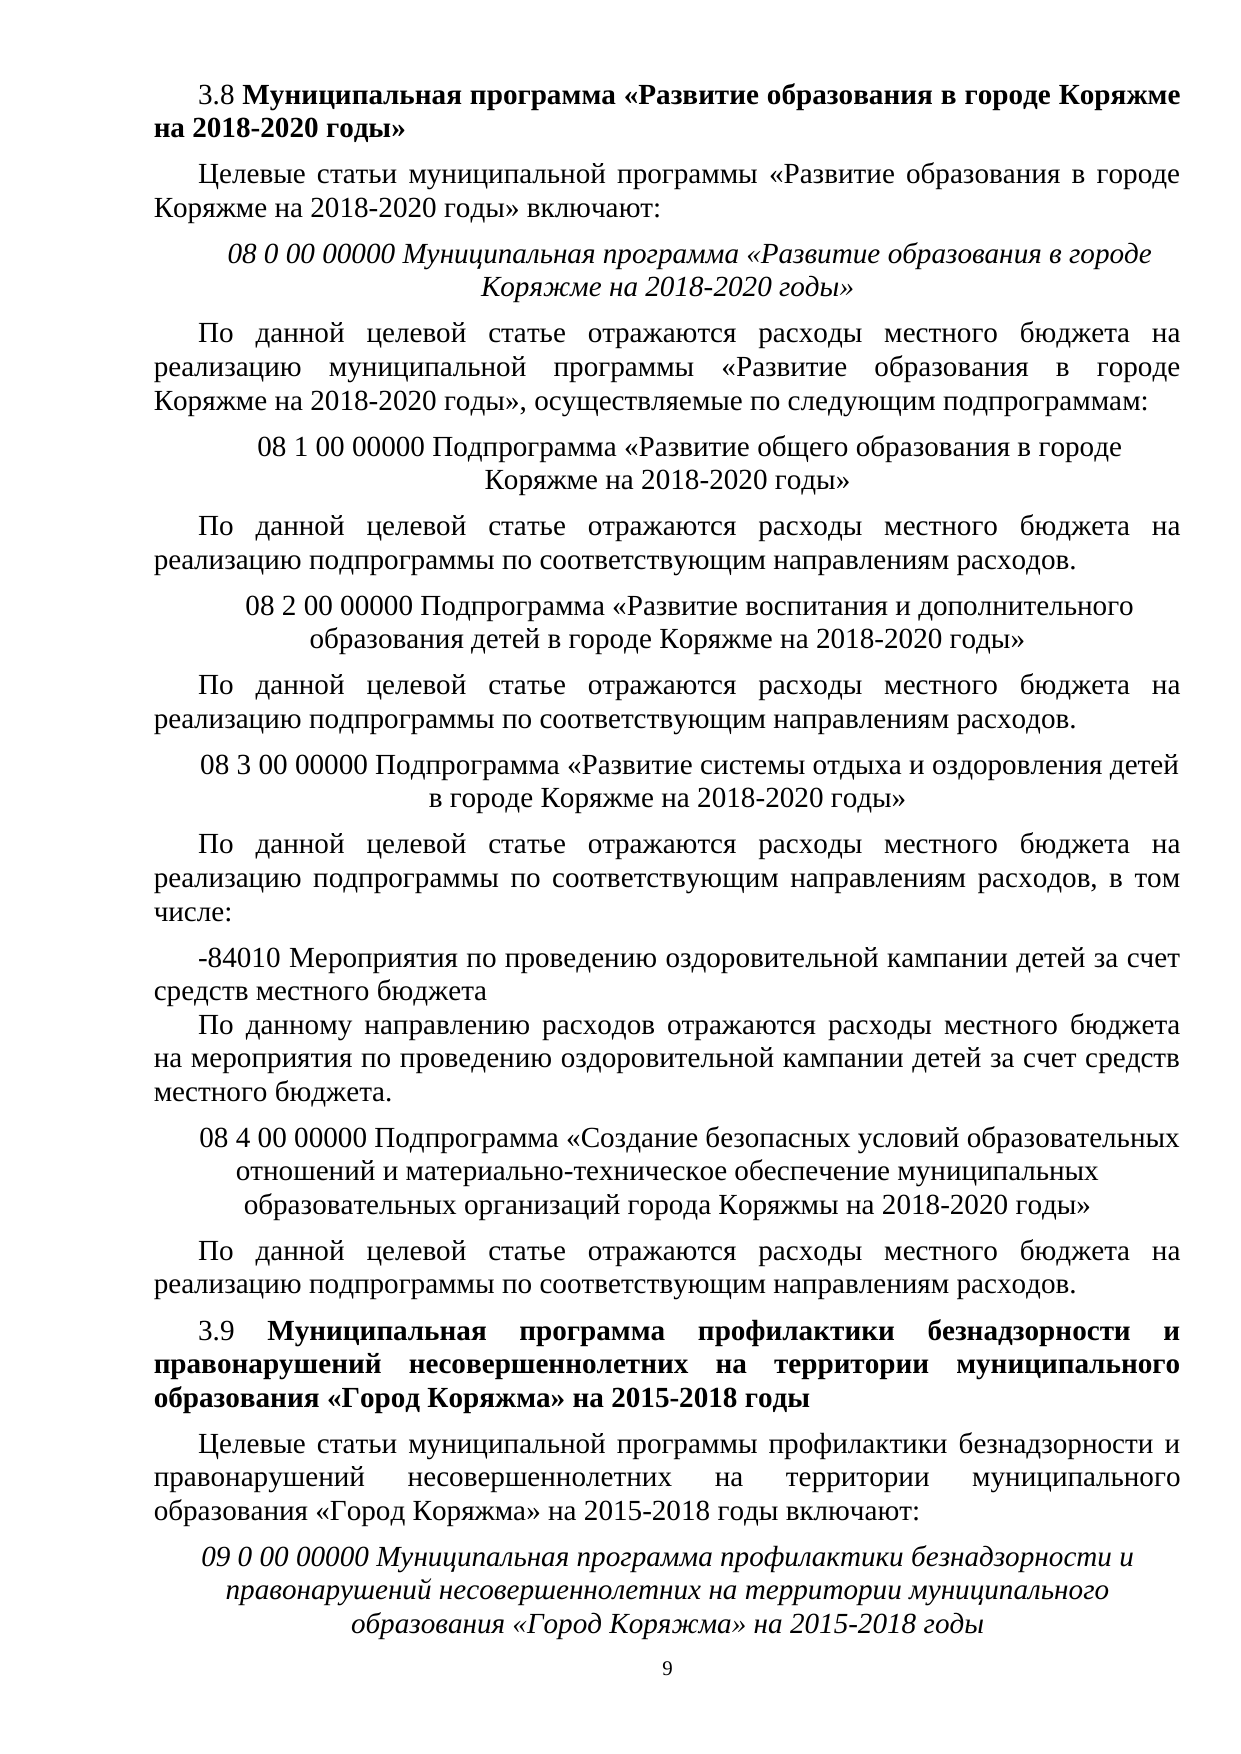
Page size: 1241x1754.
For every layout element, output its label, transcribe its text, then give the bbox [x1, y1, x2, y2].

text По данной целевой статье отражаются расходы местного бюджета на реализацию подпрограммы по соответствующим направлениям расходов. [153, 667, 1181, 734]
text 08 4 00 00000 Подпрограмма «Создание безопасных условий образовательных отношений и материально-техническое обеспечение муниципальных образовательных организаций города Коряжмы на 2018-2020 годы» [153, 1120, 1181, 1221]
text Целевые статьи муниципальной программы профилактики безнадзорности и правонарушений несовершеннолетних на территории муниципального образования «Город Коряжма» на 2015-2018 годы включают: [153, 1426, 1181, 1526]
text 09 0 00 00000 Муниципальная программа профилактики безнадзорности и правонарушений несовершеннолетних на территории муниципального образования «Город Коряжма» на 2015-2018 годы [153, 1539, 1181, 1639]
text По данной целевой статье отражаются расходы местного бюджета на реализацию подпрограммы по соответствующим направлениям расходов, в том числе: [153, 827, 1181, 927]
text По данной целевой статье отражаются расходы местного бюджета на реализацию подпрограммы по соответствующим направлениям расходов. [153, 508, 1181, 575]
text 08 0 00 00000 Муниципальная программа «Развитие образования в городе Коряжме на 2018-2020 годы» [153, 236, 1181, 303]
text По данной целевой статье отражаются расходы местного бюджета на реализацию подпрограммы по соответствующим направлениям расходов. [153, 1233, 1181, 1300]
text 08 2 00 00000 Подпрограмма «Развитие воспитания и дополнительного образования детей в городе Коряжме на 2018-2020 годы» [153, 588, 1181, 655]
text По данной целевой статье отражаются расходы местного бюджета на реализацию муниципальной программы «Развитие образования в городе Коряжме на 2018-2020 годы», осуществляемые по следующим подпрограммам: [153, 316, 1181, 416]
text По данному направлению расходов отражаются расходы местного бюджета на мероприятия по проведению оздоровительной кампании детей за счет средств местного бюджета. [153, 1007, 1181, 1107]
text 08 1 00 00000 Подпрограмма «Развитие общего образования в городе Коряжме на 2018-2020 годы» [153, 429, 1181, 496]
text 3.9 Муниципальная программа профилактики безнадзорности и правонарушений несовершеннолетних на территории муниципального образования «Город Коряжма» на 2015-2018 годы [153, 1313, 1181, 1413]
text 08 3 00 00000 Подпрограмма «Развитие системы отдыха и оздоровления детей в городе Коряжме на 2018-2020 годы» [153, 747, 1181, 814]
text Целевые статьи муниципальной программы «Развитие образования в городе Коряжме на 2018-2020 годы» включают: [153, 156, 1181, 223]
text -84010 Мероприятия по проведению оздоровительной кампании детей за счет средств местного бюджета [153, 940, 1181, 1007]
text 3.8 Муниципальная программа «Развитие образования в городе Коряжме на 2018-2020 годы» [153, 77, 1181, 144]
